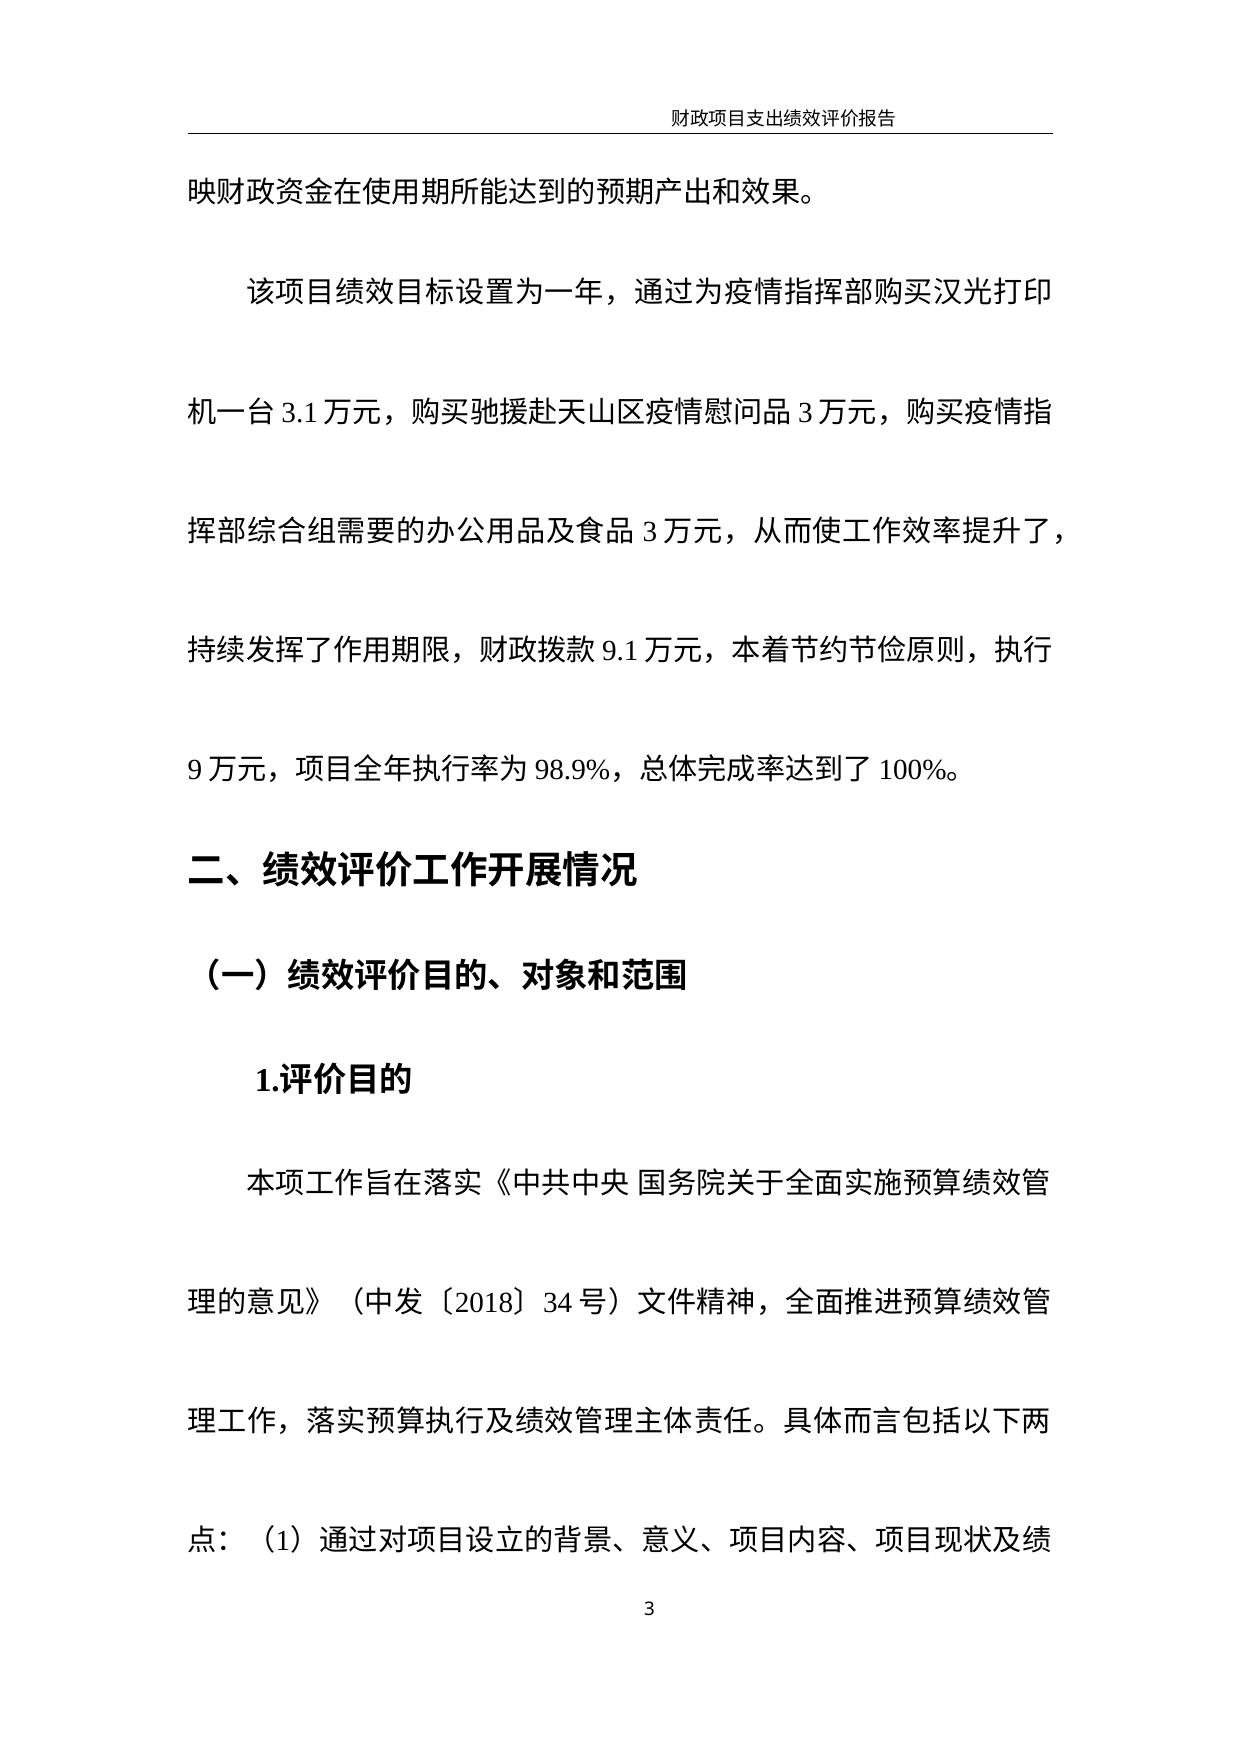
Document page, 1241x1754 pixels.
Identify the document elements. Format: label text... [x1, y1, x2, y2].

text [187, 150, 1053, 229]
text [187, 1141, 1053, 1577]
subtitle （一）绩效评价目的、对象和范围 [187, 934, 1053, 1013]
text 该项目绩效目标设置为一年，通过为疫情指挥部购买汉光打印机一台3.1万元，购买驰援赴天山区疫情慰问品3万元，购买疫情指挥部综合组需要的办公用品及食品3万元，从而使工作效率提升了，持续发挥了作用期限，财政拨款9.1万元，本着节约节俭原则，执行9万元，项目全年执行率为98.9%，总体完成率达到了100%。 [187, 251, 1053, 806]
subtitle 1.评价目的 [187, 1037, 1053, 1117]
subtitle 二、绩效评价工作开展情况 [187, 827, 1053, 907]
